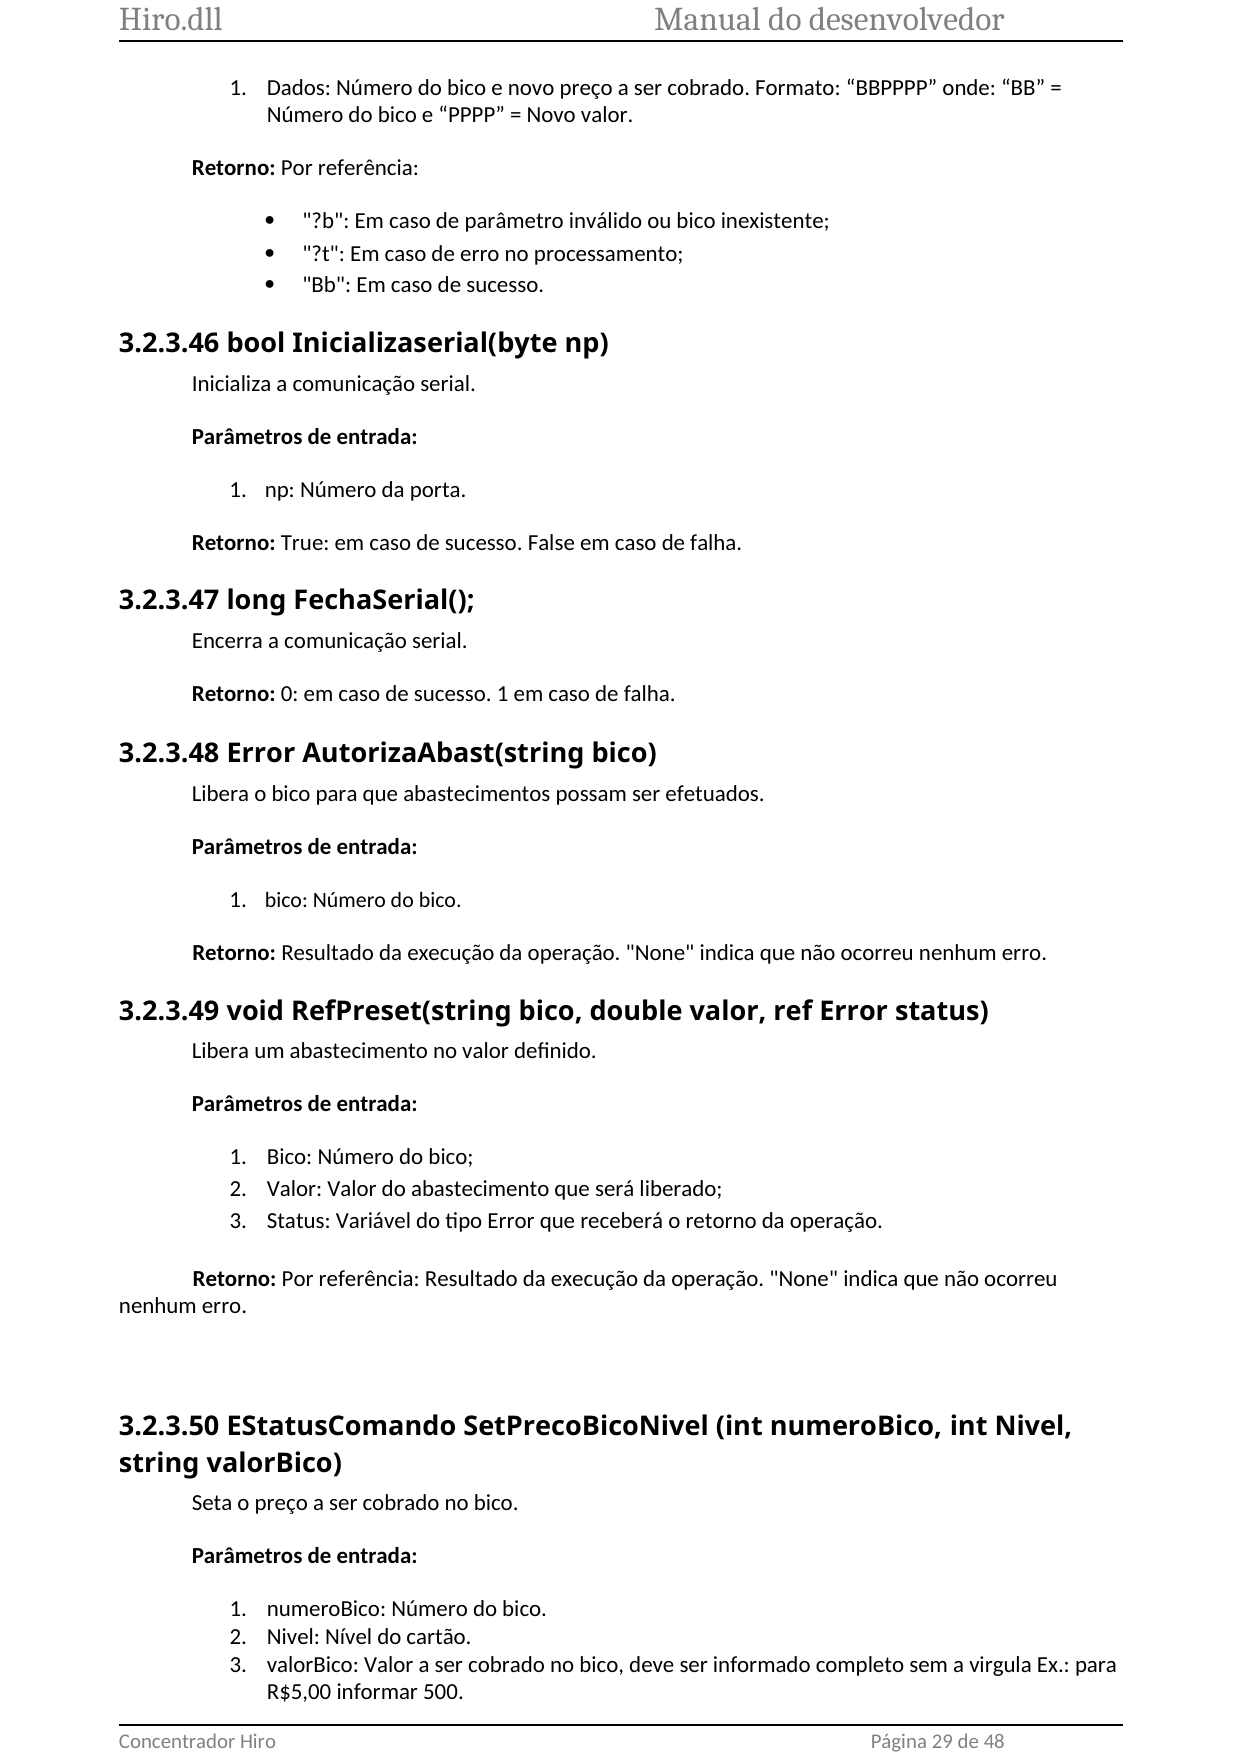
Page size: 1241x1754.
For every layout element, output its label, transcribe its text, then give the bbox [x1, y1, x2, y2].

list Nivel: Nível do cartão. [229, 1622, 1123, 1650]
subtitle 3.2.3.49 void RefPreset(string bico, double valor, ref Error status) [119, 991, 1123, 1028]
list Valor: Valor do abastecimento que será liberado; [229, 1174, 1123, 1202]
text Parâmetros de entrada: [192, 1541, 1123, 1569]
text Libera um abastecimento no valor definido. [192, 1036, 1123, 1064]
text Parâmetros de entrada: [192, 1089, 1123, 1117]
list "?b": Em caso de parâmetro inválido ou bico inexistente; [266, 206, 1123, 234]
text Retorno: Por referência: Resultado da execução da operação. "None" indica que não ocorreu nenhum erro. [119, 1264, 1123, 1319]
list Status: Variável do tipo Error que receberá o retorno da operação. [229, 1206, 1123, 1234]
text 1. np: Número da porta. [229, 475, 1123, 503]
subtitle 3.2.3.46 bool Inicializaserial(byte np) [119, 324, 1123, 361]
text Libera o bico para que abastecimentos possam ser efetuados. [192, 779, 1123, 807]
text 1. bico: Número do bico. [229, 885, 1123, 913]
list valorBico: Valor a ser cobrado no bico, deve ser informado completo sem a virgula Ex.: para R$5,00 informar 500. [229, 1650, 1123, 1705]
subtitle 3.2.3.48 Error AutorizaAbast(string bico) [119, 734, 1123, 771]
text Parâmetros de entrada: [192, 832, 1123, 860]
list Bico: Número do bico; [229, 1142, 1123, 1170]
list "?t": Em caso de erro no processamento; [266, 239, 1123, 267]
text Retorno: True: em caso de sucesso. False em caso de falha. [192, 528, 1123, 556]
text Encerra a comunicação serial. [192, 626, 1123, 654]
text Retorno: Resultado da execução da operação. "None" indica que não ocorreu nenhum erro. [119, 938, 1121, 966]
text Inicializa a comunicação serial. [192, 369, 1123, 397]
list "Bb": Em caso de sucesso. [266, 271, 1123, 299]
list numeroBico: Número do bico. [229, 1594, 1123, 1622]
text Parâmetros de entrada: [192, 422, 1123, 450]
text Seta o preço a ser cobrado no bico. [192, 1488, 1123, 1516]
text Retorno: Por referência: [192, 153, 1123, 182]
subtitle 3.2.3.50 EStatusComando SetPrecoBicoNivel (int numeroBico, int Nivel, string valorBico) [119, 1406, 1123, 1480]
list Dados: Número do bico e novo preço a ser cobrado. Formato: “BBPPPP” onde: “BB” = Número do bico e “PPPP” = Novo valor. [229, 73, 1123, 128]
text Retorno: 0: em caso de sucesso. 1 em caso de falha. [192, 679, 1123, 707]
subtitle 3.2.3.47 long FechaSerial(); [119, 581, 1123, 618]
